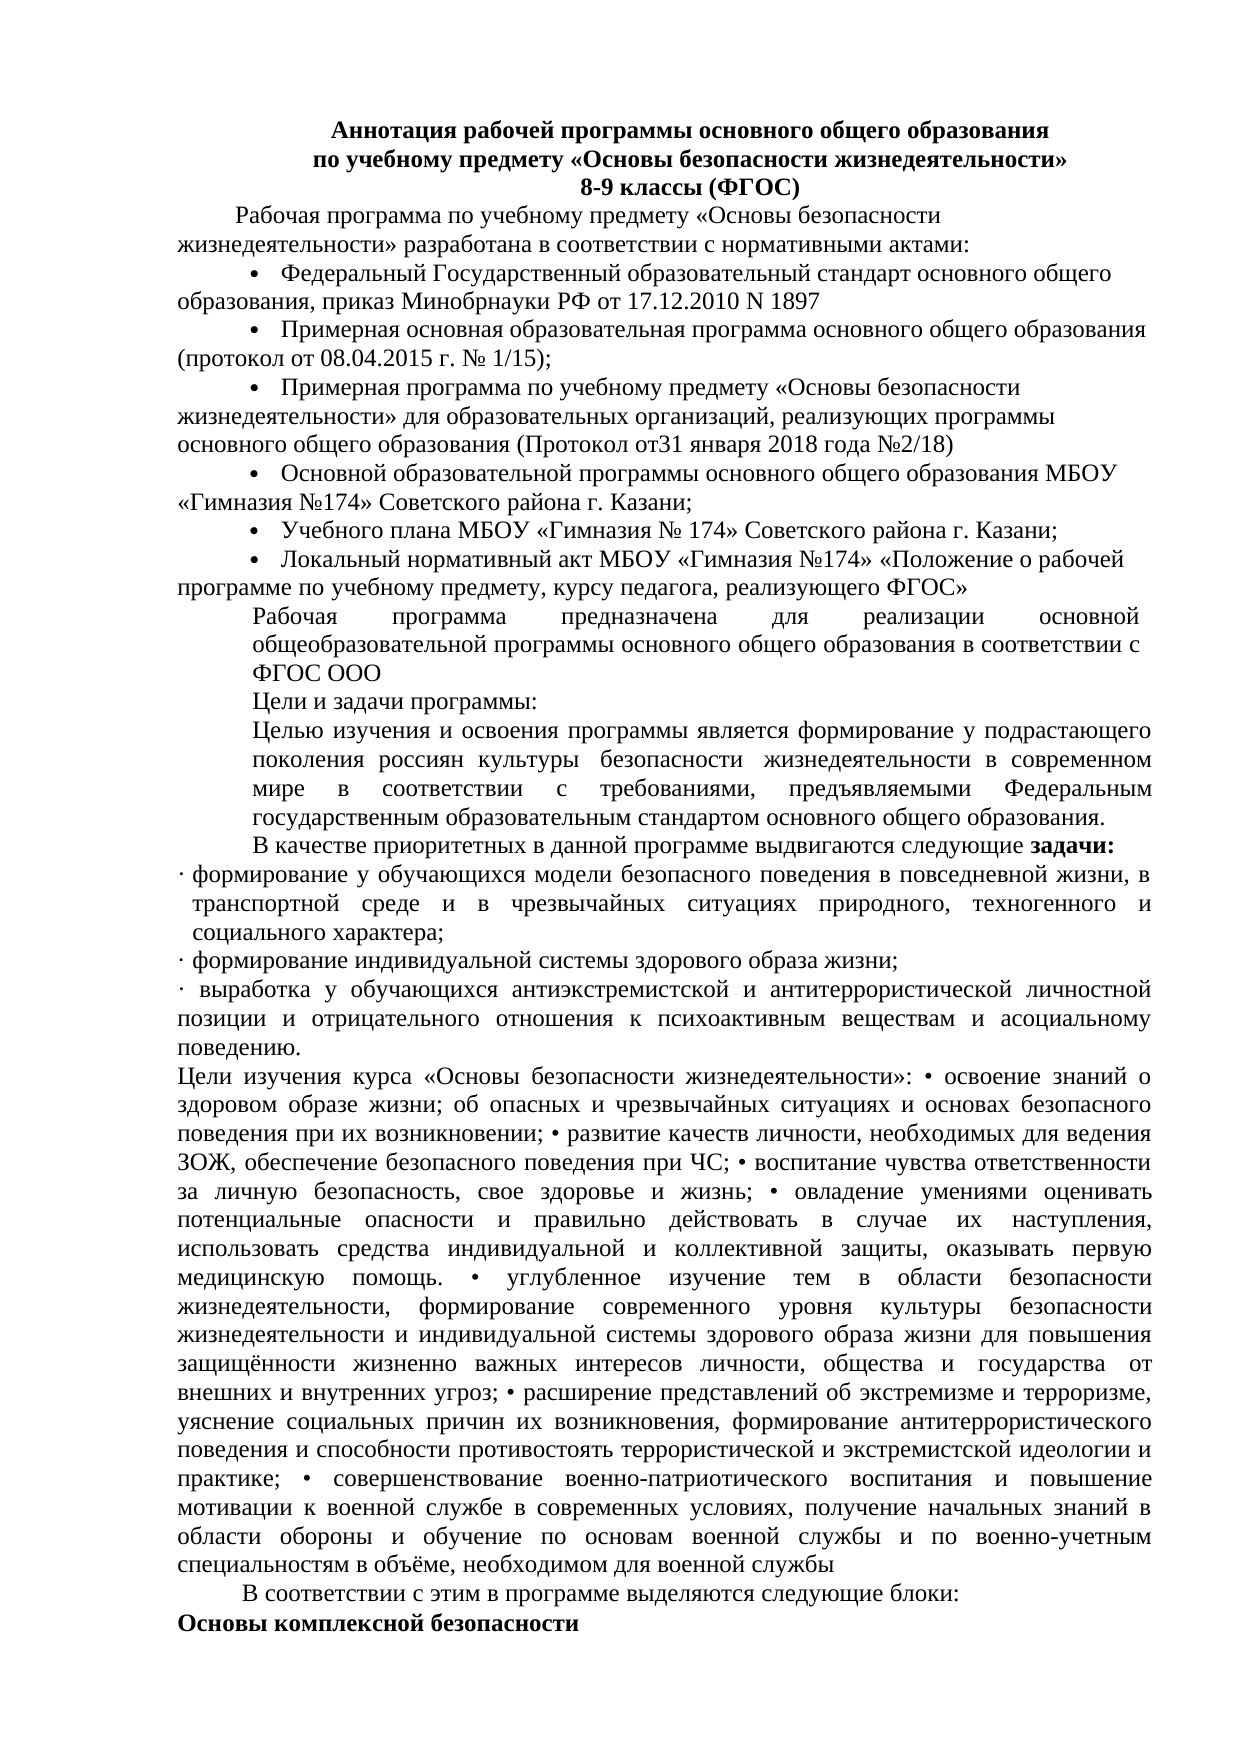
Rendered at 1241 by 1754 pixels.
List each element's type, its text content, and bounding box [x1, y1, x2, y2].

list Примерная программа по учебному предмету «Основы безопасности жизнедеятельности» для образовательных организаций, реализующих программы основного общего образования (Протокол от31 января 2018 года №2/18) [177, 372, 1056, 458]
subtitle Основы комплексной безопасности [177, 1608, 1167, 1636]
text Рабочая программа предназначена для реализации основной общеобразовательной программы основного общего образования в соответствии с ФГОС ООО [252, 602, 1140, 686]
list формирование индивидуальной системы здорового образа жизни; [177, 946, 1167, 974]
text Цели и задачи программы: [252, 687, 1167, 716]
list Примерная основная образовательная программа основного общего образования (протокол от 08.04.2015 г. № 1/15); [177, 315, 1147, 372]
list Учебного плана МБОУ «Гимназия № 174» Советского района г. Казани; [250, 516, 1167, 544]
list Федеральный Государственный образовательный стандарт основного общего образования, приказ Минобрнауки РФ от 17.12.2010 N 1897 [177, 258, 1112, 315]
subtitle Аннотация рабочей программы основного общего образования по учебному предмету «Основы безопасности жизнедеятельности» [313, 115, 1074, 173]
text В соответствии с этим в программе выделяются следующие блоки: [242, 1578, 1167, 1607]
list формирование у обучающихся модели безопасного поведения в повседневной жизни, в транспортной среде и в чрезвычайных ситуациях природного, техногенного и социального характера; [177, 859, 1152, 946]
text Целью изучения и освоения программы является формирование у подрастающего поколения россиян культуры безопасности жизнедеятельности в современном мире в соответствии с требованиями, предъявляемыми Федеральным государственным образовательным стандартом основного общего образования. [252, 716, 1152, 831]
list Локальный нормативный акт МБОУ «Гимназия №174» «Положение о рабочей программе по учебному предмету, курсу педагога, реализующего ФГОС» [177, 545, 1131, 601]
text «Гимназия №174» Советского района г. Казани; [177, 487, 1167, 516]
text В качестве приоритетных в данной программе выдвигаются следующие задачи: [252, 831, 1167, 859]
list Основной образовательной программы основного общего образования МБОУ [250, 458, 1167, 487]
text Рабочая программа по учебному предмету «Основы безопасности жизнедеятельности» разработана в соответствии с нормативными актами: [177, 201, 1074, 258]
text 8-9 классы (ФГОС) [580, 173, 1167, 201]
text Цели изучения курса «Основы безопасности жизнедеятельности»: • освоение знаний о здоровом образе жизни; об опасных и чрезвычайных ситуациях и основах безопасного поведения при их возникновении; • развитие качеств личности, необходимых для ведения ЗОЖ, обеспечение безопасного поведения при ЧС; • воспитание чувства ответственности за личную безопасность, свое здоровье и жизнь; • овладение умениями оценивать потенциальные опасности и правильно действовать в случае их наступления, использовать средства индивидуальной и коллективной защиты, оказывать первую медицинскую помощь. • углубленное изучение тем в области безопасности жизнедеятельности, формирование современного уровня культуры безопасности жизнедеятельности и индивидуальной системы здорового образа жизни для повышения защищённости жизненно важных интересов личности, общества и государства от внешних и внутренних угроз; • расширение представлений об экстремизме и терроризме, уяснение социальных причин их возникновения, формирование антитеррористического поведения и способности противостоять террористической и экстремистской идеологии и практике; • совершенствование военно-патриотического воспитания и повышение мотивации к военной службе в современных условиях, получение начальных знаний в области обороны и обучение по основам военной службы и по военно-учетным специальностям в объёме, необходимом для военной службы [177, 1061, 1152, 1578]
list выработка у обучающихся антиэкстремистской и антитеррористической личностной позиции и отрицательного отношения к психоактивным веществам и асоциальному поведению. [177, 974, 1152, 1061]
